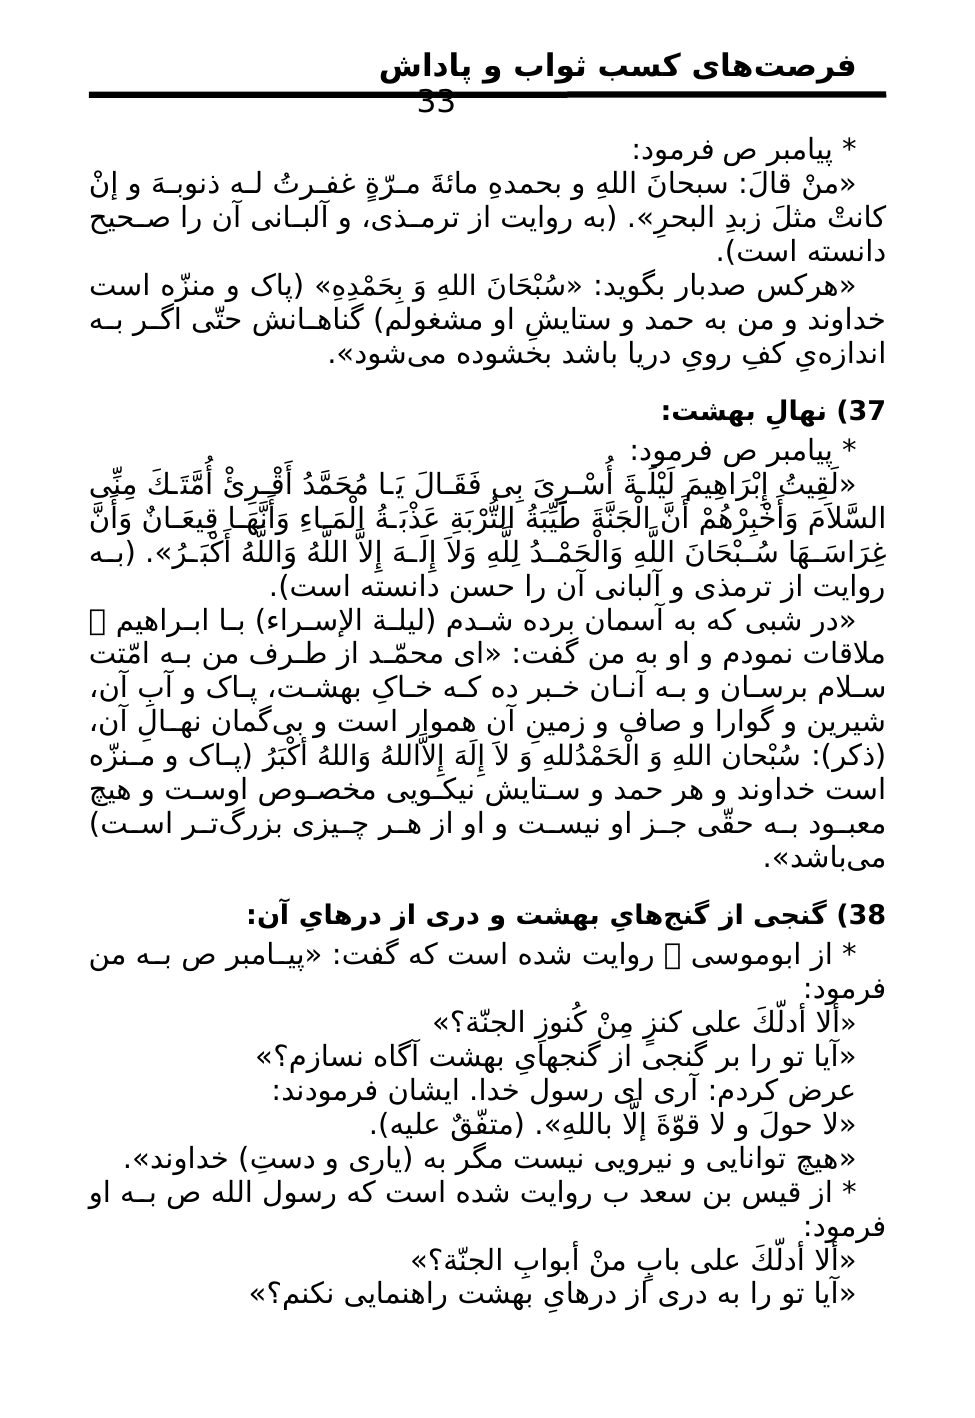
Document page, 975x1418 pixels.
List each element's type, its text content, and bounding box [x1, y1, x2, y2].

text 38) گنجی از گنج‌هایِ بهشت و دری از درهایِ آن: [89, 899, 886, 931]
text * پیامبر ص فرمود: [89, 132, 886, 166]
text «آیا تو را بر گنجی از گنجهایِ بهشت آگاه نسازم؟» [89, 1039, 886, 1073]
text عرض کردم: آری ای رسول خدا. ایشان فرمودند: [89, 1073, 886, 1107]
text «ألا أدلّكَ علی کنزٍ مِنْ كُنوزِ الجنّة؟» [89, 1005, 886, 1039]
text * از قیس بن سعد ب روایت شده است که رسول الله ص به او فرمود: [89, 1175, 886, 1243]
text «لا حولَ و لا قوّةَ إلَّا باللهِ». (متفّقٌ علیه). [89, 1107, 886, 1141]
text * پیامبر ص فرمود: [89, 433, 886, 467]
text «هرکس صدبار بگوید: «سُبْحَانَ اللهِ وَ بِحَمْدِهِ» (پاک و منزّه است خداوند و من به حمد و ستایشِ او مشغولم) گناهانش حتّی اگر به اندازه‌یِ کفِ رویِ دریا باشد بخشوده می‌شود». [89, 268, 886, 370]
text «ألا أدلّكَ علی بابٍ منْ أبوابِ الجنّة؟» [89, 1243, 886, 1277]
text «آیا تو را به دری از درهایِ بهشت راهنمایی نکنم؟» [89, 1277, 886, 1311]
text «در شبی که به آسمان برده شدم (لیلة الإسراء) با ابراهیم ملاقات نمودم و او به من گفت: «ای محمّد از طرف من به امّتت سلام برسان و به آنان خبر ده که خاکِ بهشت، پاک و آبِ آن، شیرین و گوارا و صاف و زمینِ آن هموار است و بی‌گمان نهالِ آن، (ذکر): سُبْحان اللهِ وَ الْحَمْدُللهِ وَ لاَ إِلَهَ إِلاَّاللهُ وَاللهُ أکْبَرُ (پاک و منزّه است خداوند و هر حمد و ستایش نیکویی مخصوص اوست و هیچ معبود به حقّی جز او نیست و او از هر چیزی بزرگ‌تر است) می‌باشد». [89, 603, 886, 874]
text * از ابوموسی روایت شده است که گفت: «پیامبر ص به من فرمود: [89, 937, 886, 1005]
text 37) نهالِ بهشت: [89, 395, 886, 427]
text «منْ قالَ: سبحانَ اللهِ و بحمدهِ مائةَ مرّةٍ غفرتُ له ذنوبهَ و إنْ کانتْ مثلَ زبدِ البحرِ». (به روایت از ترمذی، و آلبانی آن را صحیح دانسته است). [89, 166, 886, 268]
text «لَقِيتُ إِبْرَاهِيمَ لَيْلَةَ أُسْرِىَ بِى فَقَالَ يَا مُحَمَّدُ أَقْرِئْ أُمَّتَكَ مِنِّى السَّلاَمَ وَأَخْبِرْهُمْ أَنَّ الْجَنَّةَ طَيِّبَةُ التُّرْبَةِ عَذْبَةُ الْمَاءِ وَأَنَّهَا قِيعَانٌ وَأَنَّ غِرَاسَهَا سُبْحَانَ اللَّهِ وَالْحَمْدُ لِلَّهِ وَلاَ إِلَهَ إِلاَّ اللَّهُ وَاللَّهُ أَكْبَرُ». (به روایت از ترمذی و آلبانی آن را حسن دانسته است). [89, 467, 886, 603]
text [89, 1141, 886, 1175]
